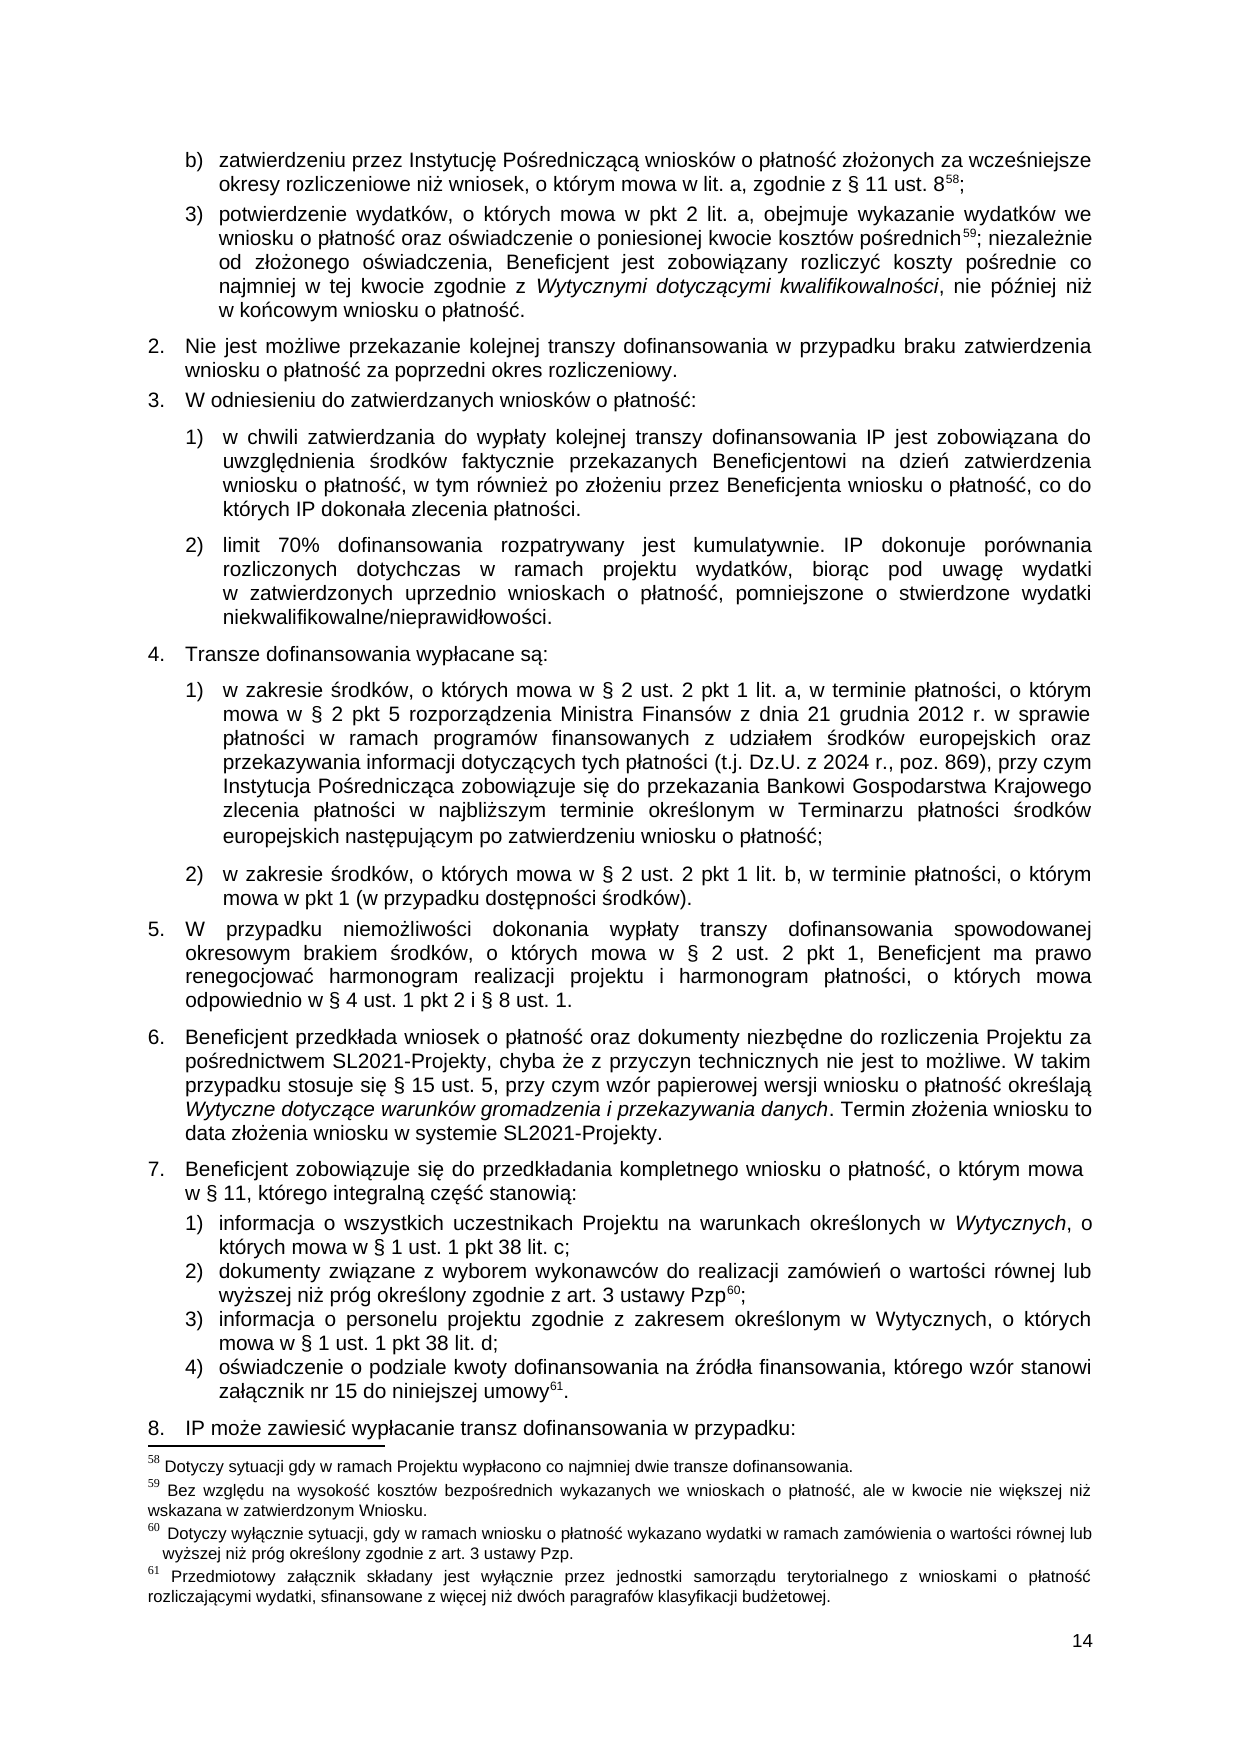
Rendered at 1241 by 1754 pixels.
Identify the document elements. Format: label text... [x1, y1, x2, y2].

list Transze dofinansowania wypłacane są: [148, 641, 1092, 665]
list oświadczenie o podziale kwoty dofinansowania na źródła finansowania, którego wzór stanowi załącznik nr 15 do niniejszej umowy. [185, 1355, 1092, 1403]
list IP może zawiesić wypłacanie transz dofinansowania w przypadku: [148, 1415, 1092, 1439]
list w zakresie środków, o których mowa w § 2 ust. 2 pkt 1 lit. a, w terminie płatności, o którym mowa w § 2 pkt 5 rozporządzenia Ministra Finansów z dnia 21 grudnia 2012 r. w sprawie płatności w ramach programów finansowanych z udziałem środków europejskich oraz przekazywania informacji dotyczących tych płatności (t.j. Dz.U. z 2024 r., poz. 869), przy czym Instytucja Pośrednicząca zobowiązuje się do przekazania Bankowi Gospodarstwa Krajowego zlecenia płatności w najbliższym terminie określonym w Terminarzu płatności środków europejskich następującym po zatwierdzeniu wniosku o płatność; [185, 678, 1092, 850]
list zatwierdzeniu przez Instytucję Pośredniczącą wniosków o płatność złożonych za wcześniejsze okresy rozliczeniowe niż wniosek, o którym mowa w lit. a, zgodnie z § 11 ust. 8; [185, 148, 1092, 196]
list Nie jest możliwe przekazanie kolejnej transzy dofinansowania w przypadku braku zatwierdzenia wniosku o płatność za poprzedni okres rozliczeniowy. [148, 334, 1092, 382]
list dokumenty związane z wyborem wykonawców do realizacji zamówień o wartości równej lub wyższej niż próg określony zgodnie z art. 3 ustawy Pzp; [185, 1259, 1092, 1307]
list Beneficjent zobowiązuje się do przedkładania kompletnego wniosku o płatność, o którym mowa w § 11, którego integralną część stanowią: [148, 1157, 1092, 1205]
list W odniesieniu do zatwierdzanych wniosków o płatność: [148, 388, 1092, 412]
list limit 70% dofinansowania rozpatrywany jest kumulatywnie. IP dokonuje porównania rozliczonych dotychczas w ramach projektu wydatków, biorąc pod uwagę wydatki w zatwierdzonych uprzednio wnioskach o płatność, pomniejszone o stwierdzone wydatki niekwalifikowalne/nieprawidłowości. [185, 533, 1092, 629]
list Beneficjent przedkłada wniosek o płatność oraz dokumenty niezbędne do rozliczenia Projektu za pośrednictwem SL2021-Projekty, chyba że z przyczyn technicznych nie jest to możliwe. W takim przypadku stosuje się § 15 ust. 5, przy czym wzór papierowej wersji wniosku o płatność określają Wytyczne dotyczące warunków gromadzenia i przekazywania danych. Termin złożenia wniosku to data złożenia wniosku w systemie SL2021-Projekty. [148, 1025, 1092, 1144]
list w chwili zatwierdzania do wypłaty kolejnej transzy dofinansowania IP jest zobowiązana do uwzględnienia środków faktycznie przekazanych Beneficjentowi na dzień zatwierdzenia wniosku o płatność, w tym również po złożeniu przez Beneficjenta wniosku o płatność, co do których IP dokonała zlecenia płatności. [185, 425, 1092, 521]
list w zakresie środków, o których mowa w § 2 ust. 2 pkt 1 lit. b, w terminie płatności, o którym mowa w pkt 1 (w przypadku dostępności środków). [185, 862, 1092, 910]
list informacja o personelu projektu zgodnie z zakresem określonym w Wytycznych, o których mowa w § 1 ust. 1 pkt 38 lit. d; [185, 1307, 1092, 1355]
list informacja o wszystkich uczestnikach Projektu na warunkach określonych w Wytycznych, o których mowa w § 1 ust. 1 pkt 38 lit. c; [185, 1211, 1092, 1259]
list potwierdzenie wydatków, o których mowa w pkt 2 lit. a, obejmuje wykazanie wydatków we wniosku o płatność oraz oświadczenie o poniesionej kwocie kosztów pośrednich; niezależnie od złożonego oświadczenia, Beneficjent jest zobowiązany rozliczyć koszty pośrednie co najmniej w tej kwocie zgodnie z Wytycznymi dotyczącymi kwalifikowalności, nie później niż w końcowym wniosku o płatność. [185, 202, 1092, 322]
list W przypadku niemożliwości dokonania wypłaty transzy dofinansowania spowodowanej okresowym brakiem środków, o których mowa w § 2 ust. 2 pkt 1, Beneficjent ma prawo renegocjować harmonogram realizacji projektu i harmonogram płatności, o których mowa odpowiednio w § 4 ust. 1 pkt 2 i § 8 ust. 1. [148, 916, 1092, 1012]
